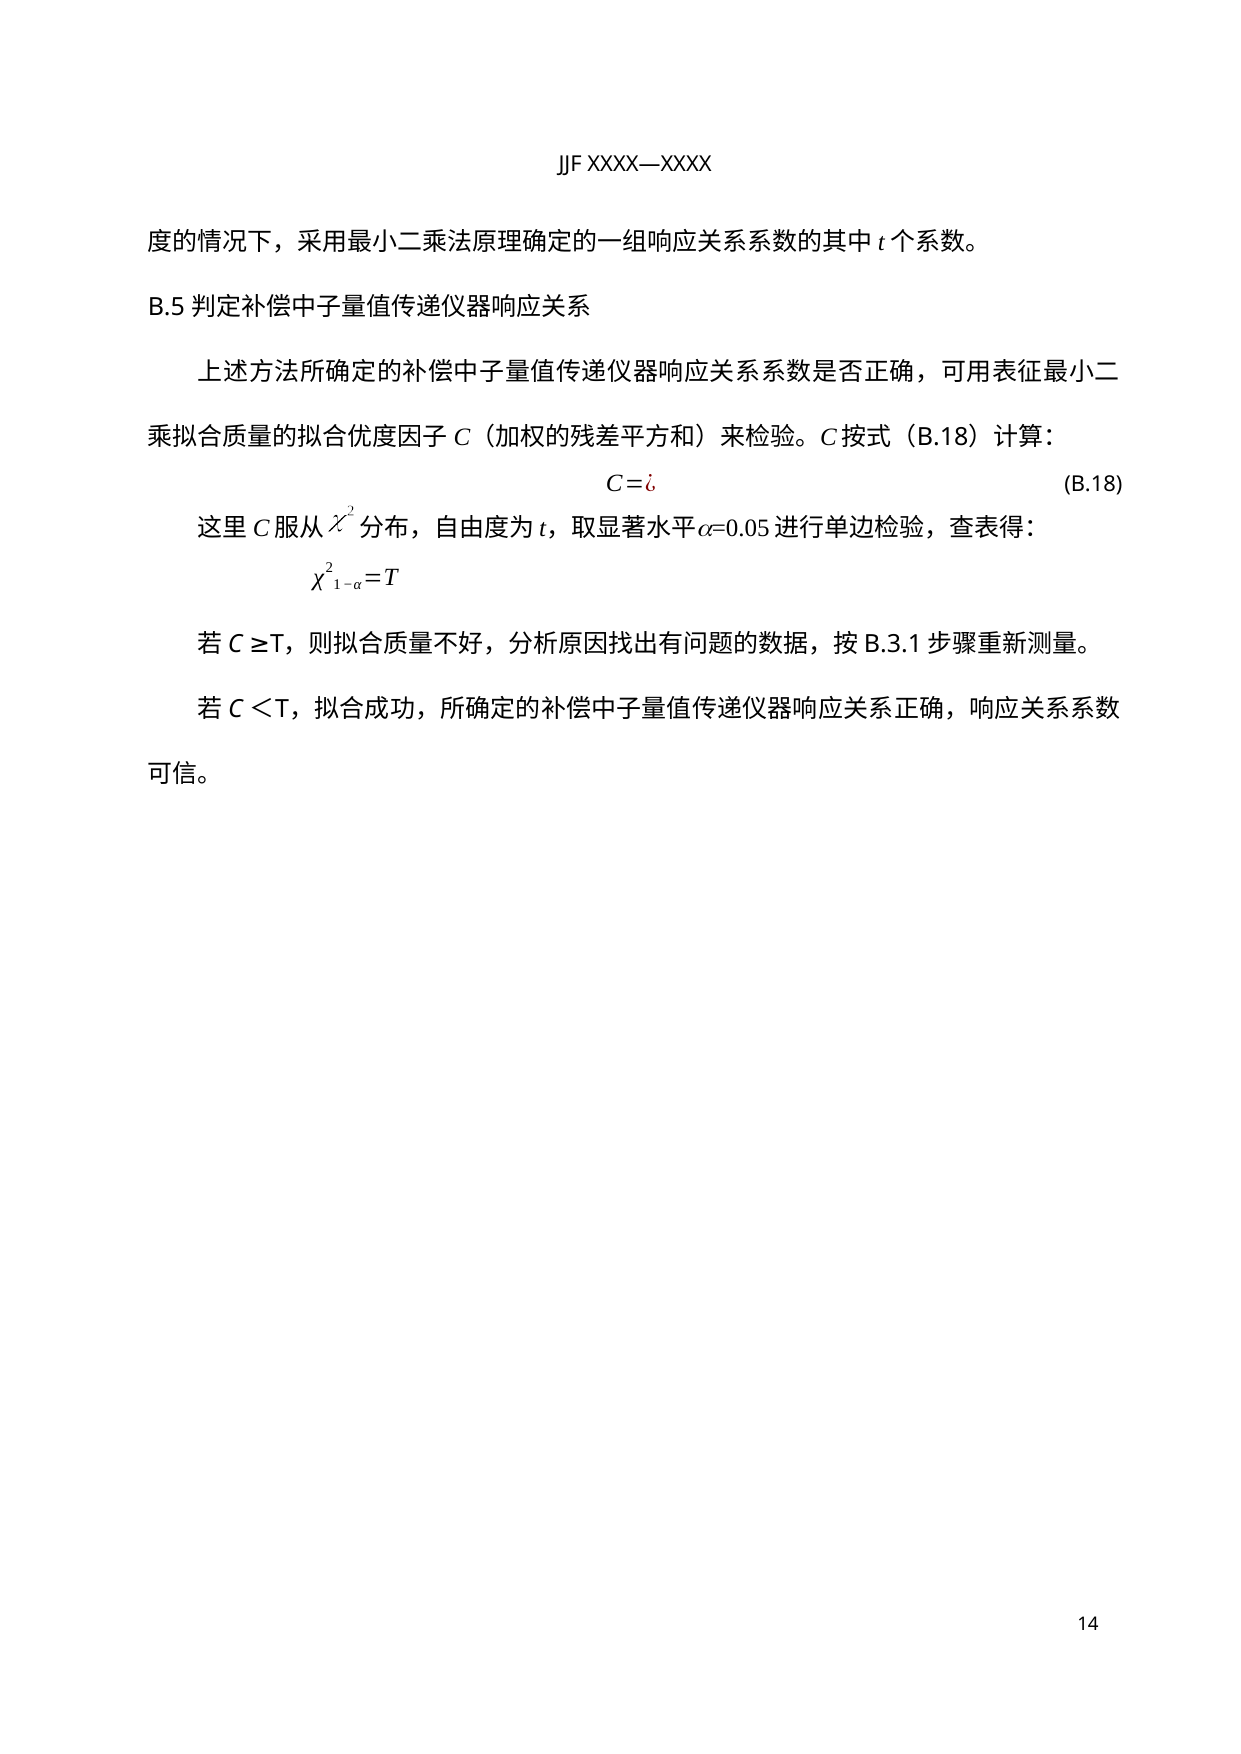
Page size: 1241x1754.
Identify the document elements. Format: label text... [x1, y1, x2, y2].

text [148, 207, 1122, 272]
text 这里C服从分布，自由度为t，取显著水平=0.05进行单边检验，查表得： [148, 499, 1122, 544]
text 上述方法所确定的补偿中子量值传递仪器响应关系系数是否正确，可用表征最小二乘拟合质量的拟合优度因子 C（加权的残差平方和）来检验。C按式（B.18）计算： [148, 337, 1122, 467]
text 若C ＜T，拟合成功，所确定的补偿中子量值传递仪器响应关系正确，响应关系系数可信。 [148, 674, 1122, 804]
list B.5 判定补偿中子量值传递仪器响应关系 [148, 272, 1122, 337]
text (B.18) [148, 467, 1122, 499]
text 若C ≥T，则拟合质量不好，分析原因找出有问题的数据，按B.3.1步骤重新测量。 [148, 609, 1122, 674]
